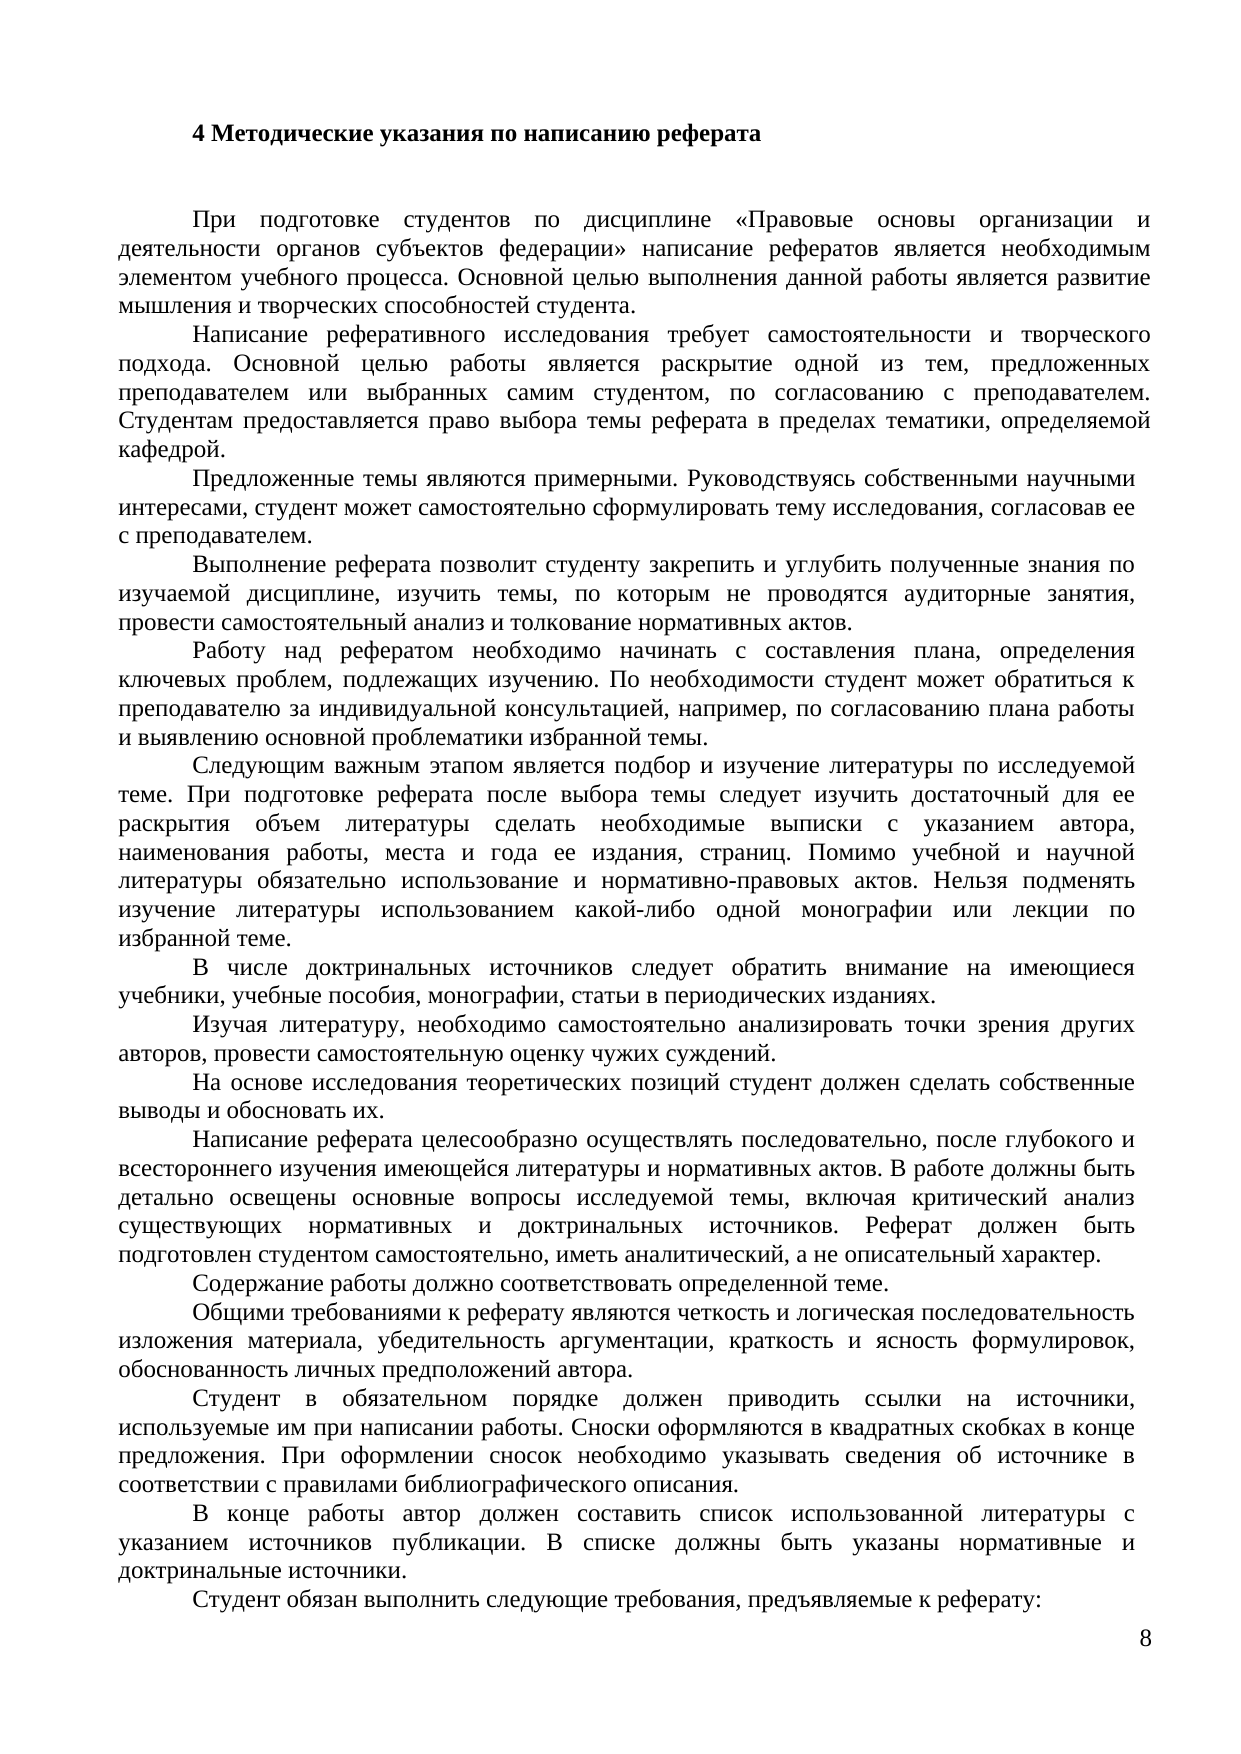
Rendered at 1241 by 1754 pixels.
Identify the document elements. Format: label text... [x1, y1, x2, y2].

text При подготовке студентов по дисциплине «Правовые основы организации и деятельности органов субъектов федерации» написание рефератов является необходимым элементом учебного процесса. Основной целью выполнения данной работы является развитие мышления и творческих способностей студента. [118, 204, 1152, 319]
text Следующим важным этапом является подбор и изучение литературы по исследуемой теме. При подготовке реферата после выбора темы следует изучить достаточный для ее раскрытия объем литературы сделать необходимые выписки с указанием автора, наименования работы, места и года ее издания, страниц. Помимо учебной и научной литературы обязательно использование и нормативно-правовых актов. Нельзя подменять изучение литературы использованием какой-либо одной монографии или лекции по избранной теме. [118, 751, 1136, 952]
text Написание реферативного исследования требует самостоятельности и творческого подхода. Основной целью работы является раскрытие одной из тем, предложенных преподавателем или выбранных самим студентом, по согласованию с преподавателем. Студентам предоставляется право выбора темы реферата в пределах тематики, определяемой кафедрой. [118, 319, 1152, 463]
text Общими требованиями к реферату являются четкость и логическая последовательность изложения материала, убедительность аргументации, краткость и ясность формулировок, обоснованность личных предположений автора. [118, 1297, 1136, 1383]
text Работу над рефератом необходимо начинать с составления плана, определения ключевых проблем, подлежащих изучению. По необходимости студент может обратиться к преподавателю за индивидуальной консультацией, например, по согласованию плана работы и выявлению основной проблематики избранной темы. [118, 636, 1136, 751]
text Выполнение реферата позволит студенту закрепить и углубить полученные знания по изучаемой дисциплине, изучить темы, по которым не проводятся аудиторные занятия, провести самостоятельный анализ и толкование нормативных актов. [118, 549, 1136, 636]
text В числе доктринальных источников следует обратить внимание на имеющиеся учебники, учебные пособия, монографии, статьи в периодических изданиях. [118, 952, 1136, 1009]
text Написание реферата целесообразно осуществлять последовательно, после глубокого и всестороннего изучения имеющейся литературы и нормативных актов. В работе должны быть детально освещены основные вопросы исследуемой темы, включая критический анализ существующих нормативных и доктринальных источников. Реферат должен быть подготовлен студентом самостоятельно, иметь аналитический, а не описательный характер. [118, 1124, 1136, 1268]
subtitle 4 Методические указания по написанию реферата [118, 118, 1152, 147]
text Предложенные темы являются примерными. Руководствуясь собственными научными интересами, студент может самостоятельно сформулировать тему исследования, согласовав ее с преподавателем. [118, 463, 1136, 549]
text В конце работы автор должен составить список использованной литературы с указанием источников публикации. В списке должны быть указаны нормативные и доктринальные источники. [118, 1498, 1136, 1584]
text Студент в обязательном порядке должен приводить ссылки на источники, используемые им при написании работы. Сноски оформляются в квадратных скобках в конце предложения. При оформлении сносок необходимо указывать сведения об источнике в соответствии с правилами библиографического описания. [118, 1383, 1136, 1498]
text Содержание работы должно соответствовать определенной теме. [118, 1268, 1136, 1297]
text Изучая литературу, необходимо самостоятельно анализировать точки зрения других авторов, провести самостоятельную оценку чужих суждений. [118, 1009, 1136, 1067]
text На основе исследования теоретических позиций студент должен сделать собственные выводы и обосновать их. [118, 1067, 1136, 1124]
text Студент обязан выполнить следующие требования, предъявляемые к реферату: [118, 1584, 1136, 1613]
